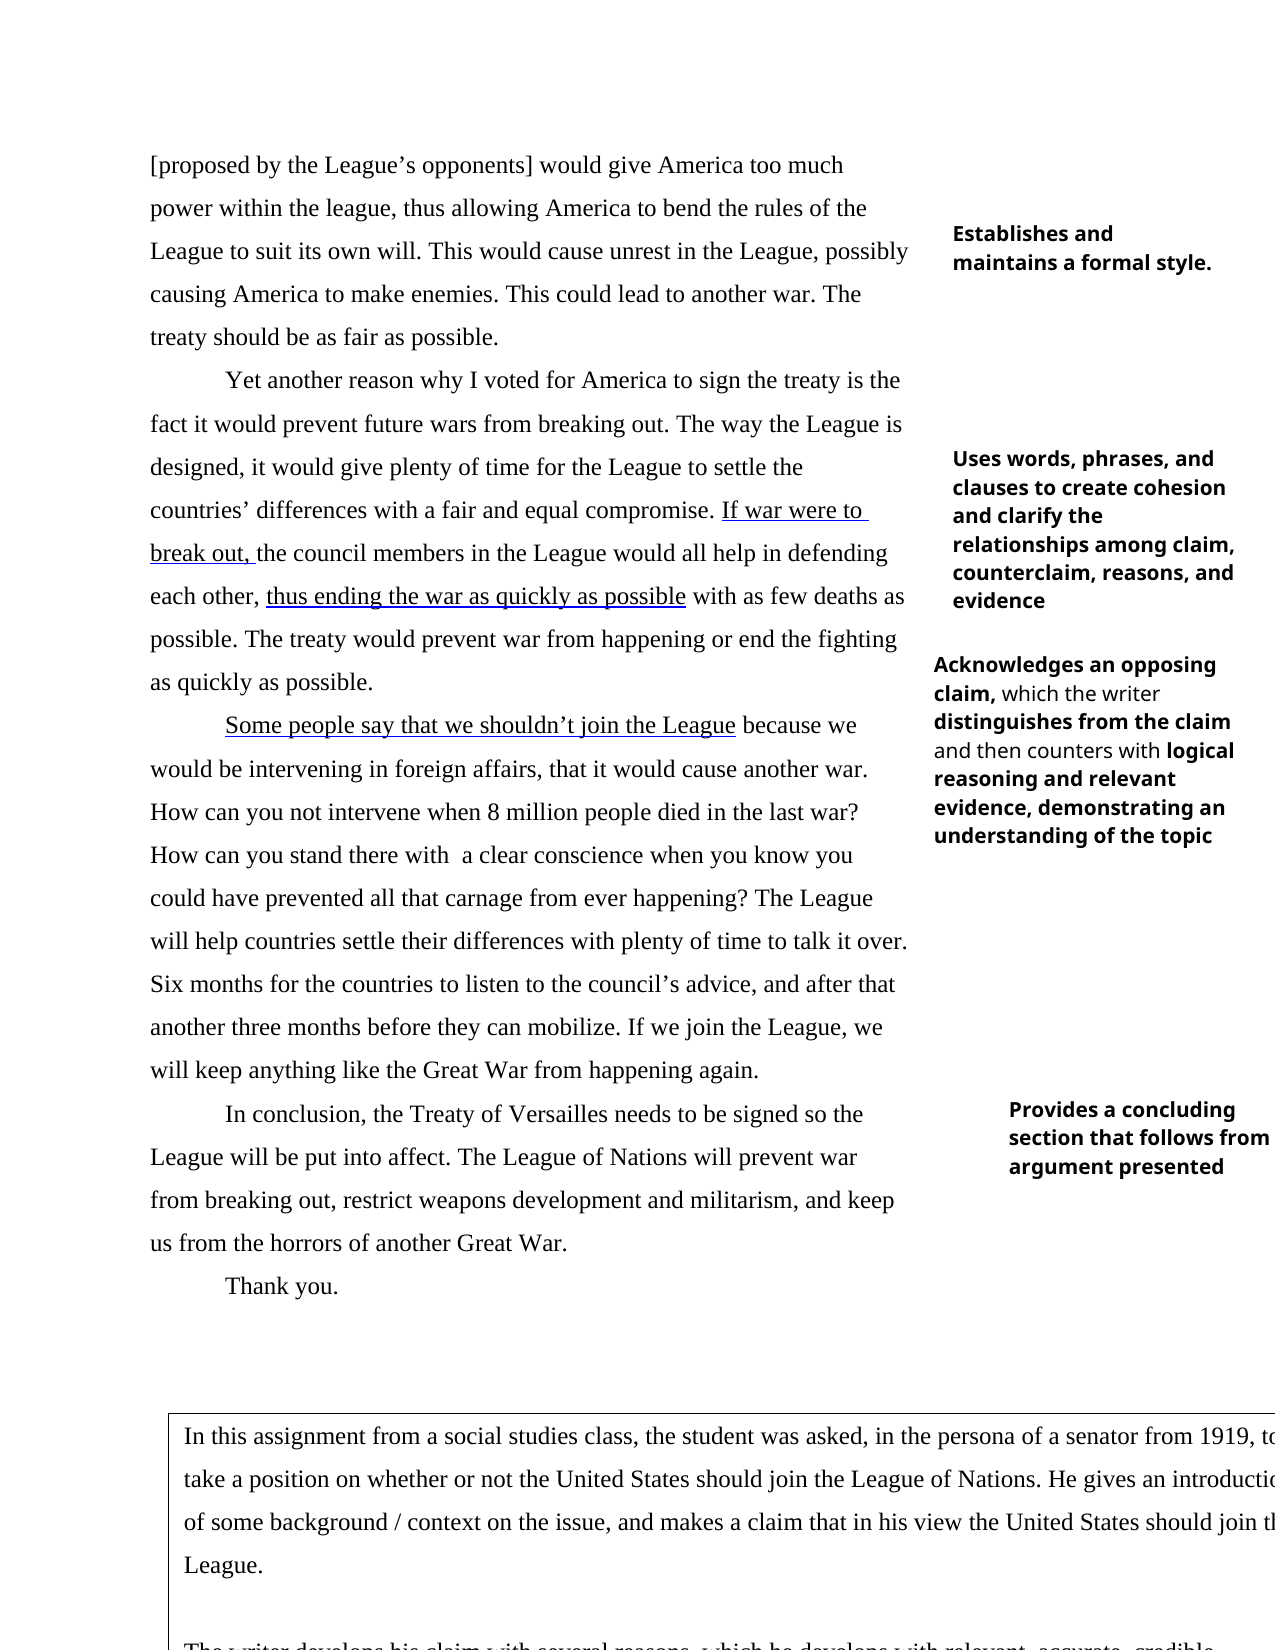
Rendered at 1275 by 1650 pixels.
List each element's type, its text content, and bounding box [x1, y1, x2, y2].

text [150, 150, 909, 351]
text Thank you. [150, 1271, 909, 1300]
text Some people say that we shouldn’t join the League because we would be intervening in foreign affairs, that it would cause another war. How can you not intervene when 8 million people died in the last war? How can you stand there with a clear conscience when you know you could have prevented all that carnage from ever happening? The League will help countries settle their differences with plenty of time to talk it over. Six months for the countries to listen to the council’s advice, and after that another three months before they can mobilize. If we join the League, we will keep anything like the Great War from happening again. [150, 711, 909, 1084]
text In conclusion, the Treaty of Versailles needs to be signed so the League will be put into affect. The League of Nations will prevent war from breaking out, restrict weapons development and militarism, and keep us from the horrors of another Great War. [150, 1099, 909, 1257]
text Yet another reason why I voted for America to sign the treaty is the fact it would prevent future wars from breaking out. The way the League is designed, it would give plenty of time for the League to settle the countries’ differences with a fair and equal compromise. If war were to break out, the council members in the League would all help in defending each other, thus ending the war as quickly as possible with as few deaths as possible. The treaty would prevent war from happening or end the fighting as quickly as possible. [150, 366, 909, 696]
